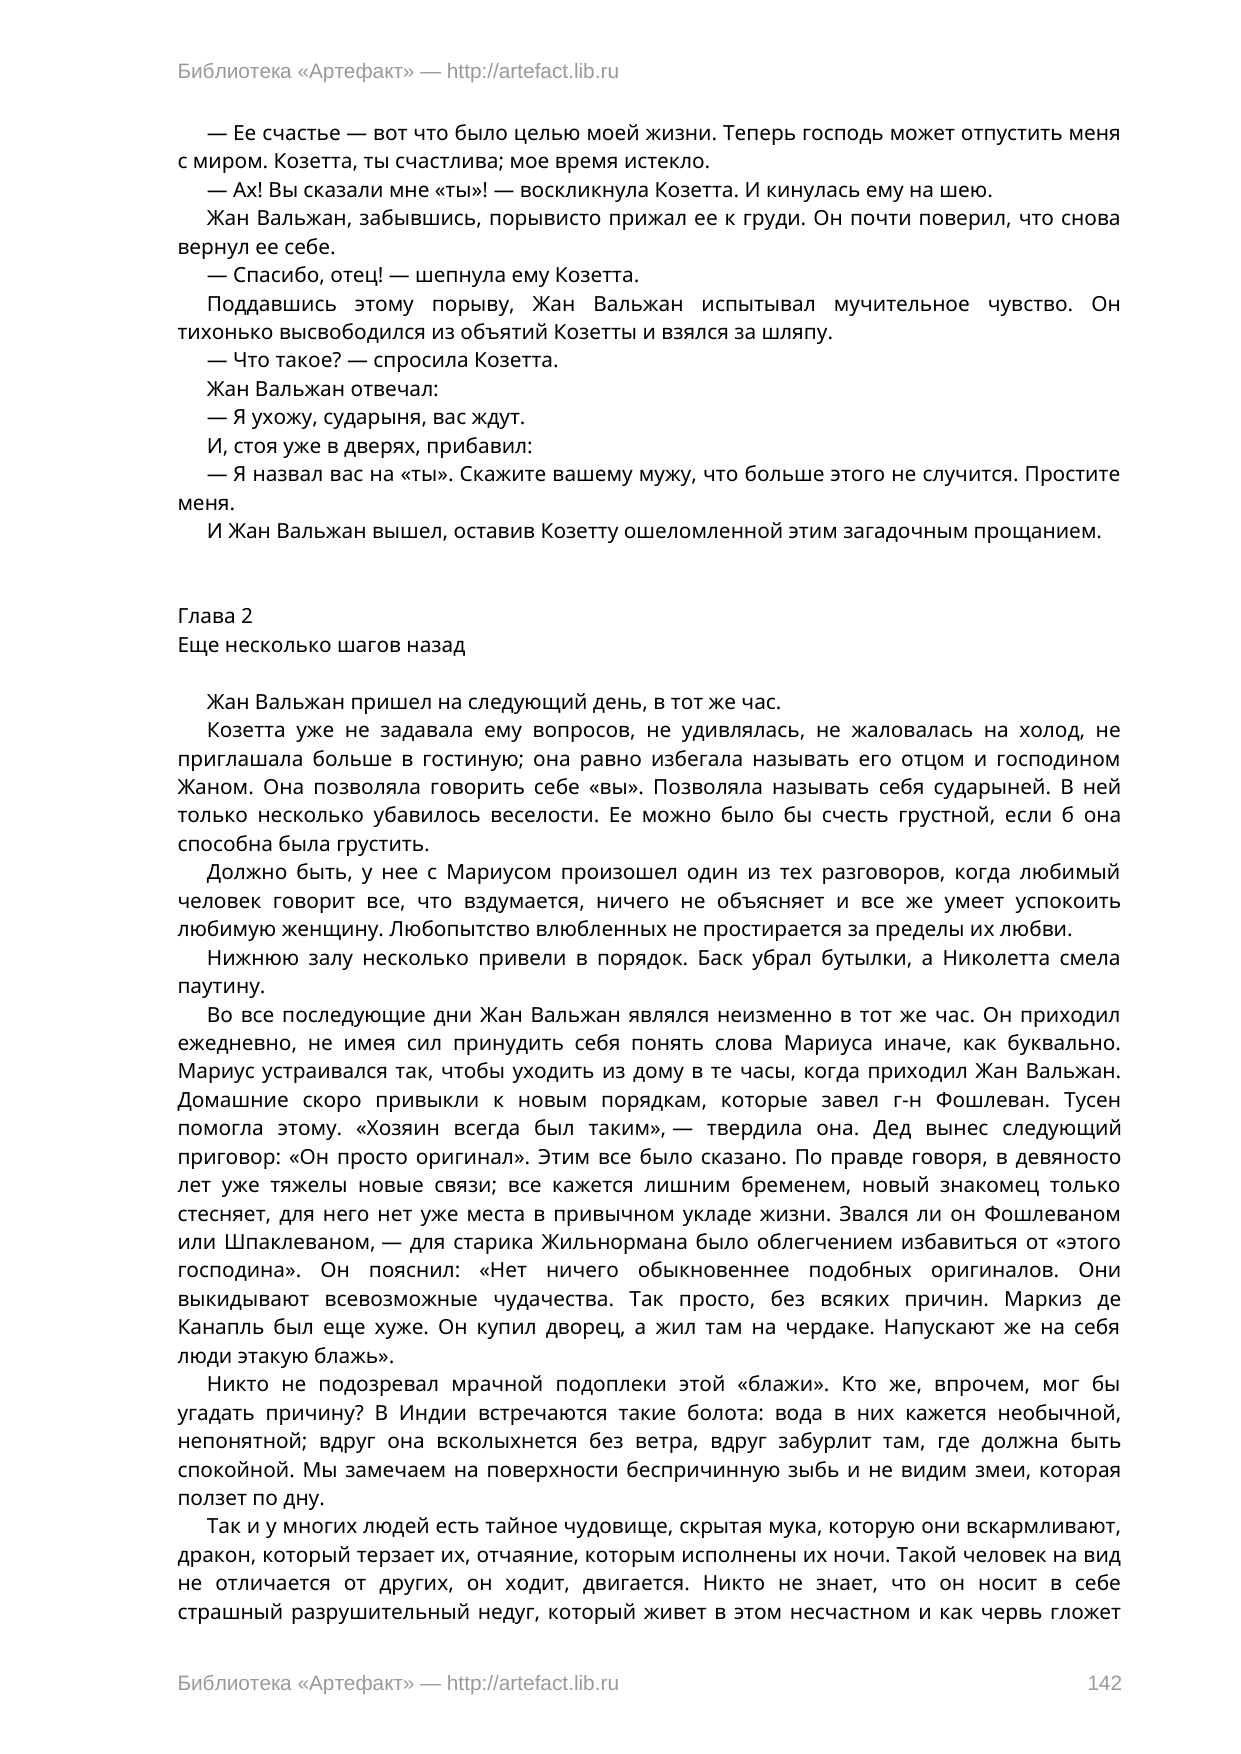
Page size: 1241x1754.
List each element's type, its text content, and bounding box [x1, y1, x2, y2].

text Поддавшись этому порыву, Жан Вальжан испытывал мучительное чувство. Он тихонько высвободился из объятий Козетты и взялся за шляпу. [177, 289, 1122, 346]
text Козетта уже не задавала ему вопросов, не удивлялась, не жаловалась на холод, не приглашала больше в гостиную; она равно избегала называть его отцом и господином Жаном. Она позволяла говорить себе «вы». Позволяла называть себя сударыней. В ней только несколько убавилось веселости. Ее можно было бы счесть грустной, если б она способна была грустить. [177, 715, 1122, 857]
text Нижнюю залу несколько привели в порядок. Баск убрал бутылки, а Николетта смела паутину. [177, 943, 1122, 1000]
subtitle Глава 2 [177, 602, 1122, 630]
text — Я назвал вас на «ты». Скажите вашему мужу, что больше этого не случится. Простите меня. [177, 459, 1122, 516]
text Во все последующие дни Жан Вальжан являлся неизменно в тот же час. Он приходил ежедневно, не имея сил принудить себя понять слова Мариуса иначе, как буквально. Мариус устраивался так, чтобы уходить из дому в те часы, когда приходил Жан Вальжан. Домашние скоро привыкли к новым порядкам, которые завел г-н Фошлеван. Тусен помогла этому. «Хозяин всегда был таким», — твердила она. Дед вынес следующий приговор: «Он просто оригинал». Этим все было сказано. По правде говоря, в девяносто лет уже тяжелы новые связи; все кажется лишним бременем, новый знакомец только стесняет, для него нет уже места в привычном укладе жизни. Звался ли он Фошлеваном или Шпаклеваном, — для старика Жильнормана было облегчением избавиться от «этого господина». Он пояснил: «Нет ничего обыкновеннее подобных оригиналов. Они выкидывают всевозможные чудачества. Так просто, без всяких причин. Маркиз де Канапль был еще хуже. Он купил дворец, а жил там на чердаке. Напускают же на себя люди этакую блажь». [177, 1000, 1122, 1369]
text И Жан Вальжан вышел, оставив Козетту ошеломленной этим загадочным прощанием. [177, 516, 1122, 545]
text — Спасибо, отец! — шепнула ему Козетта. [177, 260, 1122, 289]
text Жан Вальжан отвечал: [177, 374, 1122, 402]
text — Я ухожу, сударыня, вас ждут. [177, 402, 1122, 431]
text — Ах! Вы сказали мне «ты»! — воскликнула Козетта. И кинулась ему на шею. [177, 175, 1122, 203]
text Жан Вальжан пришел на следующий день, в тот же час. [177, 687, 1122, 715]
text Должно быть, у нее с Мариусом произошел один из тех разговоров, когда любимый человек говорит все, что вздумается, ничего не объясняет и все же умеет успокоить любимую женщину. Любопытство влюбленных не простирается за пределы их любви. [177, 857, 1122, 943]
text И, стоя уже в дверях, прибавил: [177, 431, 1122, 459]
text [177, 1512, 1122, 1625]
text — Ее счастье — вот что было целью моей жизни. Теперь господь может отпустить меня с миром. Козетта, ты счастлива; мое время истекло. [177, 118, 1122, 175]
text — Что такое? — спросила Козетта. [177, 346, 1122, 374]
subtitle Еще несколько шагов назад [177, 630, 1122, 658]
text Никто не подозревал мрачной подоплеки этой «блажи». Кто же, впрочем, мог бы угадать причину? В Индии встречаются такие болота: вода в них кажется необычной, непонятной; вдруг она всколыхнется без ветра, вдруг забурлит там, где должна быть спокойной. Мы замечаем на поверхности беспричинную зыбь и не видим змеи, которая ползет по дну. [177, 1369, 1122, 1512]
text Жан Вальжан, забывшись, порывисто прижал ее к груди. Он почти поверил, что снова вернул ее себе. [177, 203, 1122, 260]
